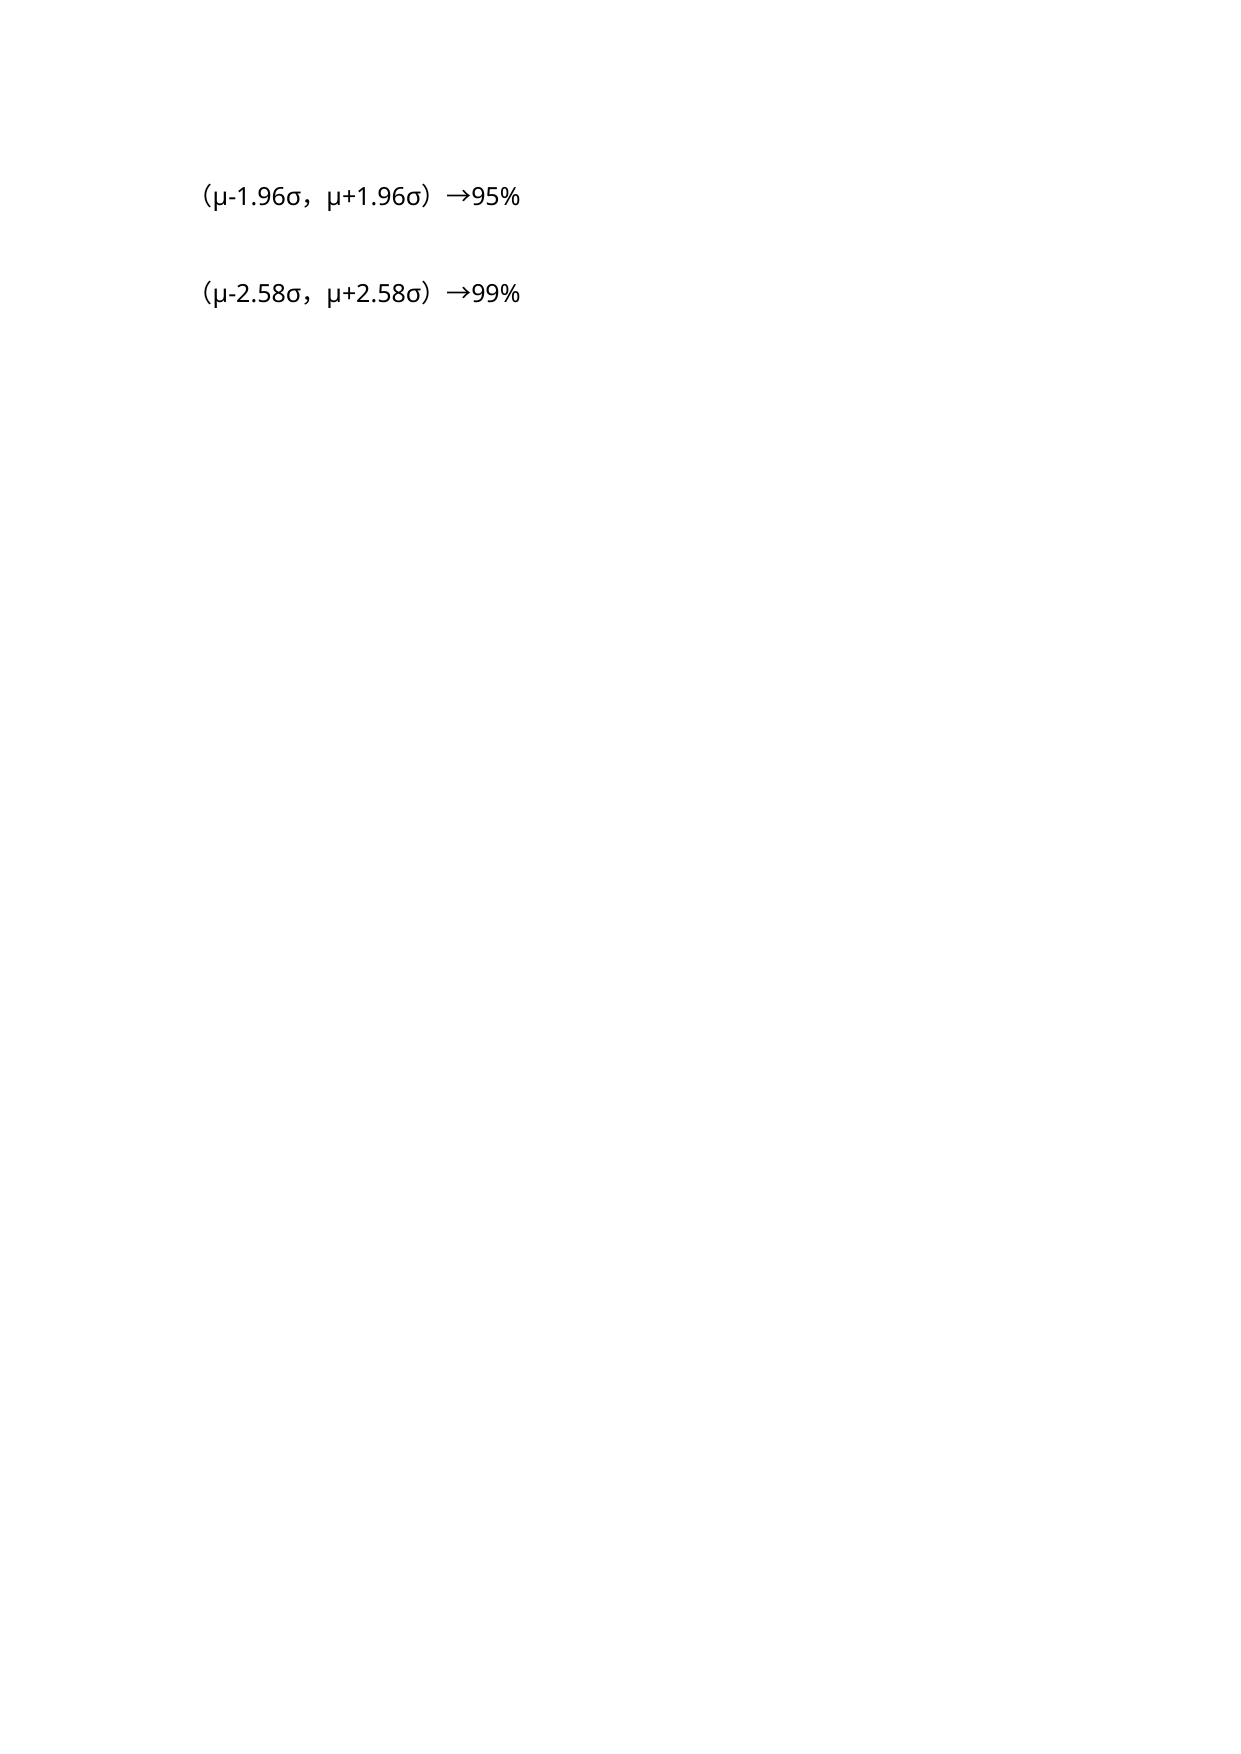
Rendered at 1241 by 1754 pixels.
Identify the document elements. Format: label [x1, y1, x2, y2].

text [187, 162, 1053, 324]
